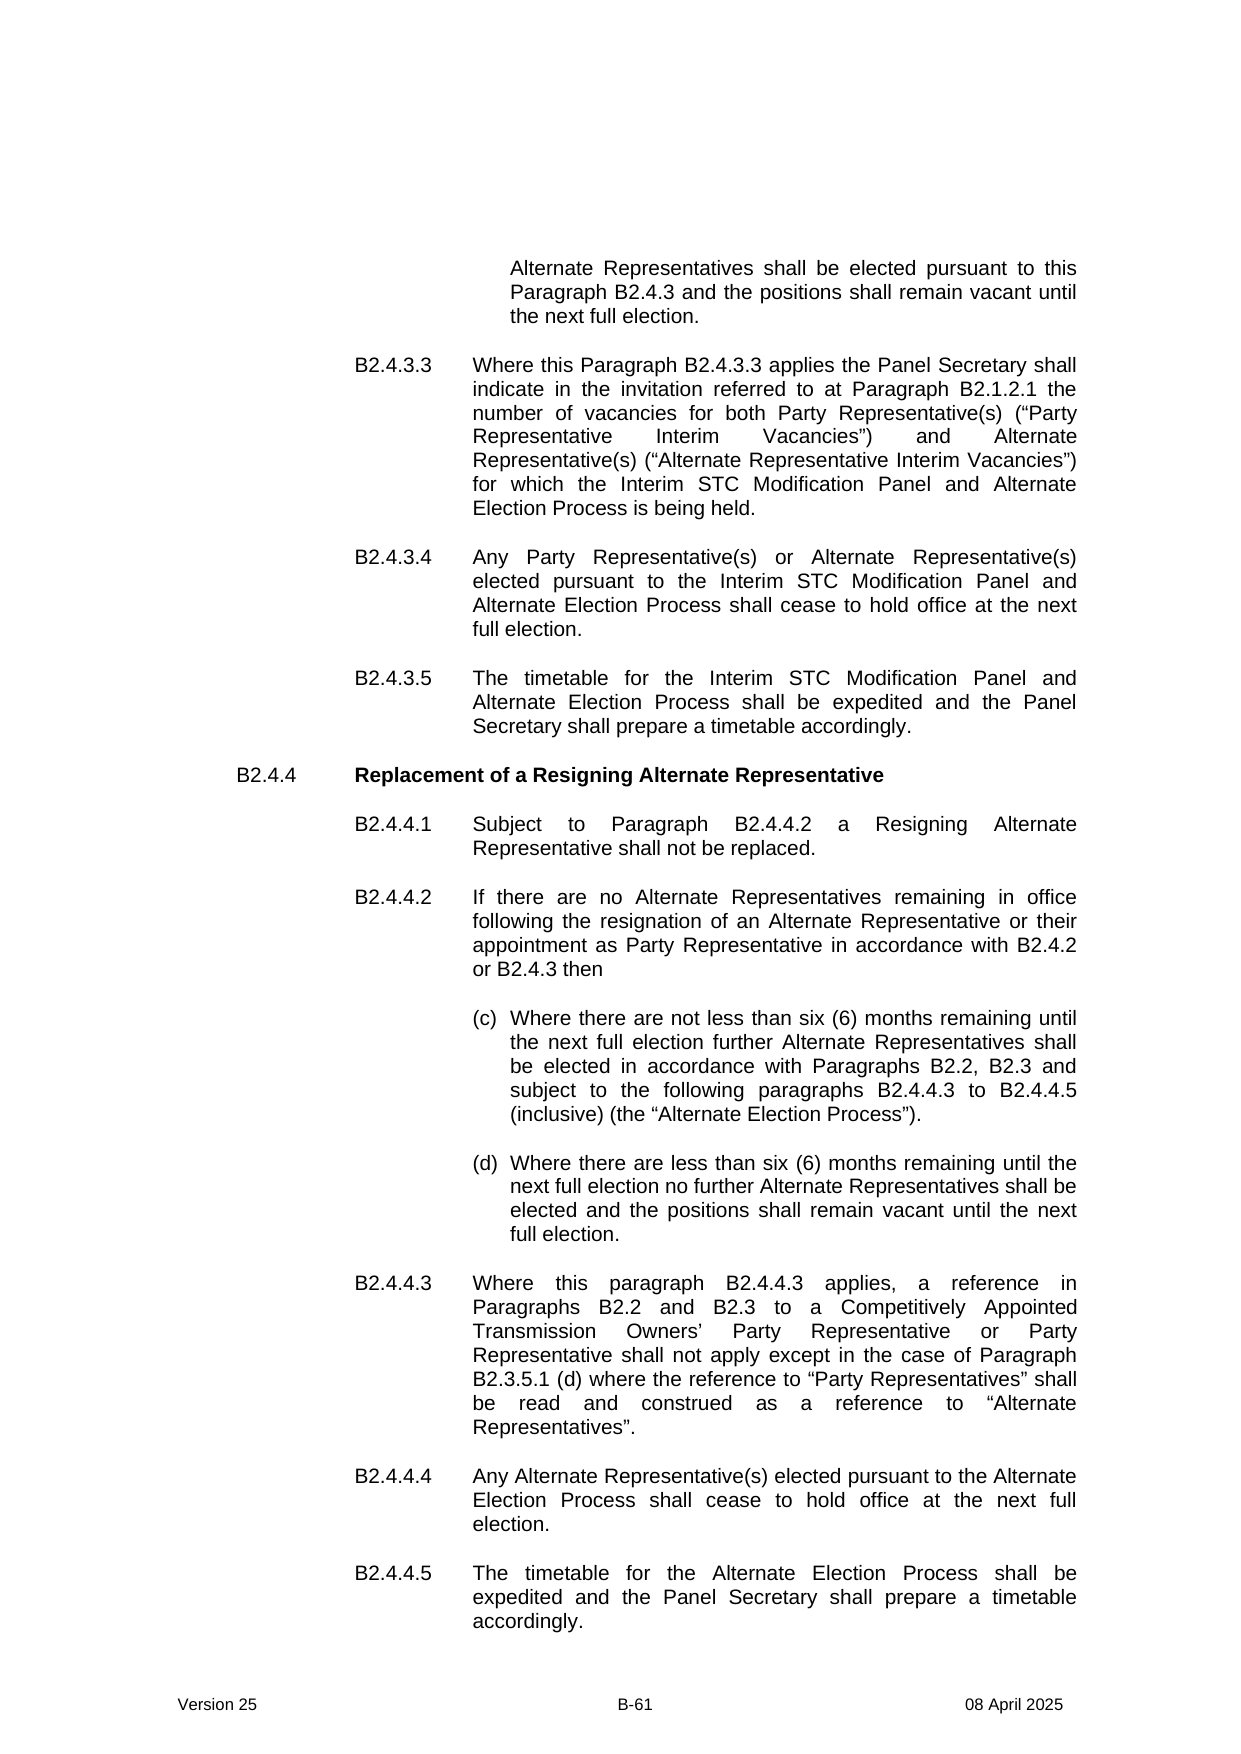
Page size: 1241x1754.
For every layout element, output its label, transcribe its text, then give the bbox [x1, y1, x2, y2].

text B2.4.4.5 The timetable for the Alternate Election Process shall be expedited and the Panel Secretary shall prepare a timetable accordingly. [354, 1561, 1078, 1633]
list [472, 256, 1078, 327]
text B2.4.4.4 Any Alternate Representative(s) elected pursuant to the Alternate Election Process shall cease to hold office at the next full election. [354, 1464, 1078, 1536]
text B2.4.3.5 The timetable for the Interim STC Modification Panel and Alternate Election Process shall be expedited and the Panel Secretary shall prepare a timetable accordingly. [354, 666, 1078, 738]
list Where there are less than six (6) months remaining until the next full election no further Alternate Representatives shall be elected and the positions shall remain vacant until the next full election. [472, 1150, 1078, 1246]
text B2.4.4.2 If there are no Alternate Representatives remaining in office following the resignation of an Alternate Representative or their appointment as Party Representative in accordance with B2.4.2 or B2.4.3 then [354, 885, 1078, 981]
text B2.4.4 Replacement of a Resigning Alternate Representative [236, 763, 1078, 787]
text B2.4.3.3 Where this Paragraph B2.4.3.3 applies the Panel Secretary shall indicate in the invitation referred to at Paragraph B2.1.2.1 the number of vacancies for both Party Representative(s) (“Party Representative Interim Vacancies”) and Alternate Representative(s) (“Alternate Representative Interim Vacancies”) for which the Interim STC Modification Panel and Alternate Election Process is being held. [354, 352, 1078, 520]
list Where there are not less than six (6) months remaining until the next full election further Alternate Representatives shall be elected in accordance with Paragraphs B2.2, B2.3 and subject to the following paragraphs B2.4.4.3 to B2.4.4.5 (inclusive) (the “Alternate Election Process”). [472, 1006, 1078, 1125]
text B2.4.4.3 Where this paragraph B2.4.4.3 applies, a reference in Paragraphs B2.2 and B2.3 to a Competitively Appointed Transmission Owners’ Party Representative or Party Representative shall not apply except in the case of Paragraph B2.3.5.1 (d) where the reference to “Party Representatives” shall be read and construed as a reference to “Alternate Representatives”. [354, 1271, 1078, 1439]
text B2.4.3.4 Any Party Representative(s) or Alternate Representative(s) elected pursuant to the Interim STC Modification Panel and Alternate Election Process shall cease to hold office at the next full election. [354, 545, 1078, 641]
text B2.4.4.1 Subject to Paragraph B2.4.4.2 a Resigning Alternate Representative shall not be replaced. [354, 812, 1078, 860]
